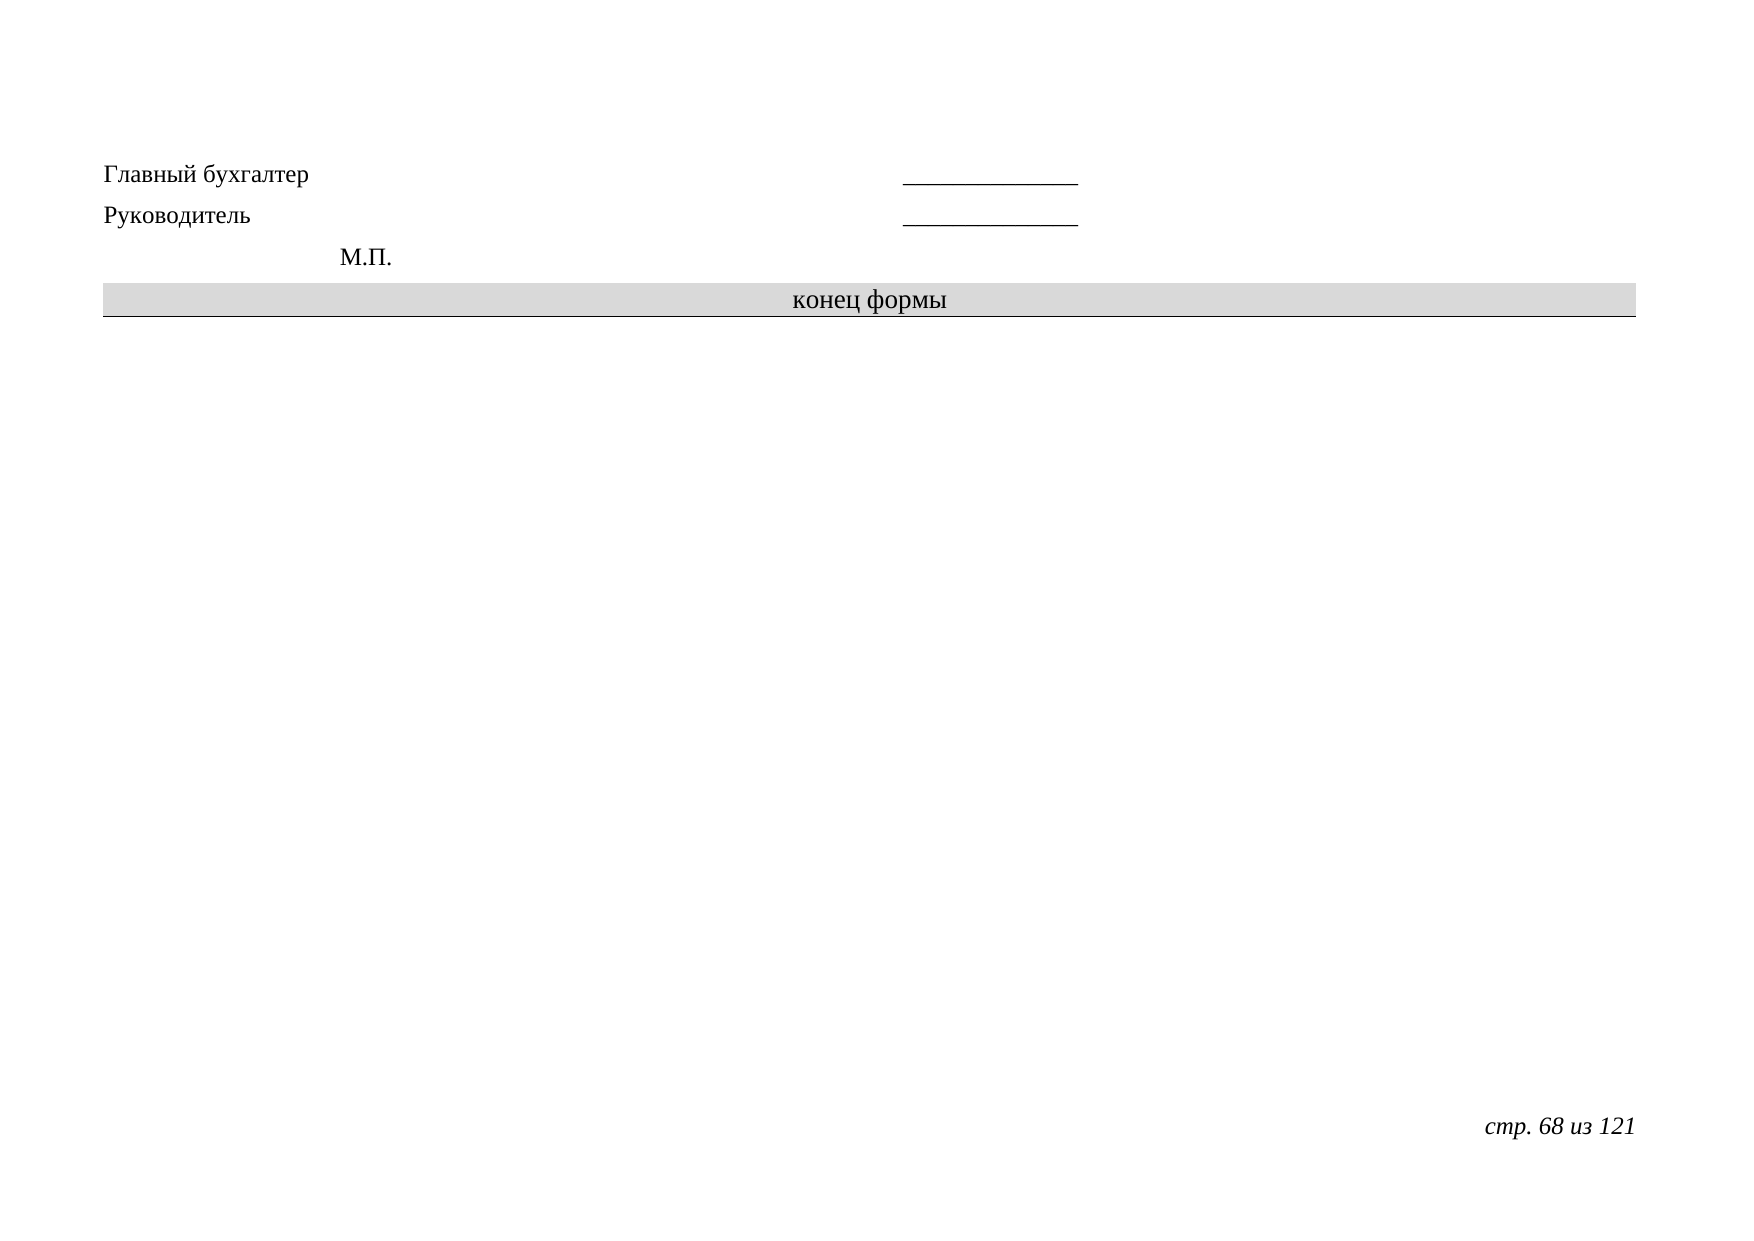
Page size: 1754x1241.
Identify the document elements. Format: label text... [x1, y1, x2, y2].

text Руководитель ______________ [103, 201, 1636, 229]
text Главный бухгалтер ______________ [103, 159, 1636, 188]
text конец формы [103, 283, 1636, 316]
text М.П. [339, 242, 1636, 271]
